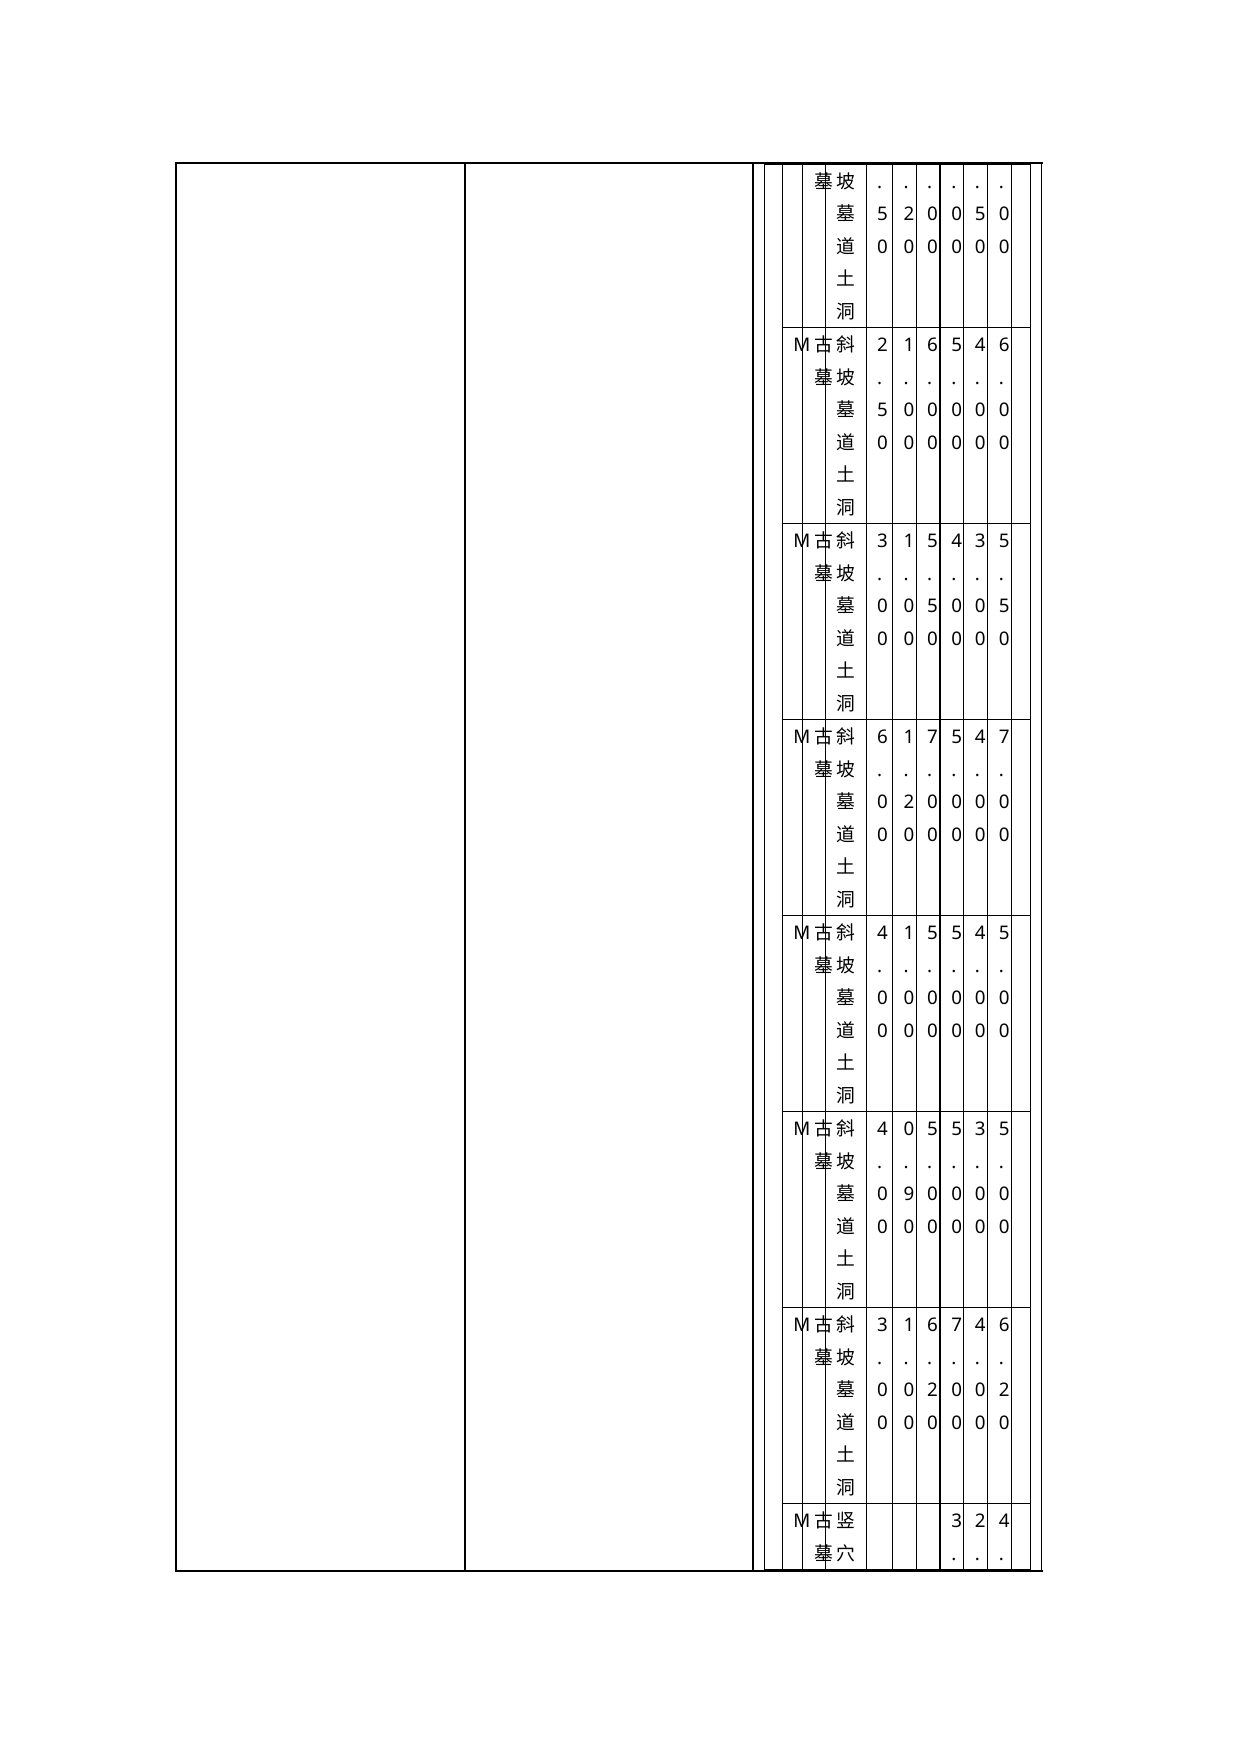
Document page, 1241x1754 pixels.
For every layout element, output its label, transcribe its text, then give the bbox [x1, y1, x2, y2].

table_cell [867, 1112, 892, 1307]
table_cell [893, 328, 916, 523]
table_cell [917, 524, 939, 719]
table_cell [964, 524, 987, 719]
table_cell [964, 1504, 987, 1569]
table_cell [1012, 524, 1030, 719]
table_cell [988, 1504, 1011, 1569]
table_cell [803, 1504, 825, 1569]
table_cell [1012, 1504, 1030, 1569]
table_cell [917, 720, 939, 915]
table_cell [941, 1112, 963, 1307]
table_cell [917, 328, 939, 523]
table_cell [803, 1308, 825, 1503]
table_cell [754, 164, 764, 1570]
table_cell [988, 328, 1011, 523]
table_cell [964, 1112, 987, 1307]
table_cell [941, 916, 963, 1111]
table_cell [917, 1308, 939, 1503]
table_cell [988, 524, 1011, 719]
table_cell [964, 1308, 987, 1503]
table_cell [1012, 1112, 1030, 1307]
table_cell [783, 524, 802, 719]
table_cell [988, 720, 1011, 915]
table_cell [867, 1504, 892, 1569]
table_cell 5 [177, 164, 464, 1570]
table_cell [941, 328, 963, 523]
table_cell [893, 524, 916, 719]
table_cell [964, 328, 987, 523]
table_cell [783, 720, 802, 915]
table_cell [893, 1504, 916, 1569]
table_cell [988, 916, 1011, 1111]
table_cell [826, 1112, 866, 1307]
table_cell [867, 720, 892, 915]
table_cell [917, 1504, 939, 1569]
table_cell [803, 524, 825, 719]
table_cell [783, 1504, 802, 1569]
table_cell [783, 328, 802, 523]
table_cell [941, 1308, 963, 1503]
table_cell [917, 165, 939, 327]
table_cell [1012, 916, 1030, 1111]
table_cell [1012, 328, 1030, 523]
table_cell [893, 1308, 916, 1503]
table_cell [1012, 720, 1030, 915]
table_cell [783, 916, 802, 1111]
table_cell ★ [466, 164, 752, 1570]
table_cell [988, 165, 1011, 327]
table_cell [867, 328, 892, 523]
table_cell [1031, 164, 1041, 1570]
table_cell [893, 916, 916, 1111]
table_cell [893, 165, 916, 327]
table_cell [1012, 1308, 1030, 1503]
table_cell [826, 1504, 866, 1569]
table_cell [783, 1308, 802, 1503]
table_cell [765, 165, 782, 1569]
table_cell [803, 165, 825, 327]
table_cell [917, 916, 939, 1111]
table_cell [803, 916, 825, 1111]
table_cell [941, 1504, 963, 1569]
table_cell [988, 1308, 1011, 1503]
table_cell [826, 165, 866, 327]
table_cell [826, 916, 866, 1111]
table_cell [867, 916, 892, 1111]
table_cell [867, 165, 892, 327]
table_cell [803, 720, 825, 915]
table_cell [941, 165, 963, 327]
table_cell [893, 1112, 916, 1307]
table_cell [803, 1112, 825, 1307]
table_cell [988, 1112, 1011, 1307]
table_cell [941, 524, 963, 719]
table_cell [783, 165, 802, 327]
table_cell [917, 1112, 939, 1307]
table_cell [803, 328, 825, 523]
table_cell [964, 916, 987, 1111]
table_cell [893, 720, 916, 915]
table_cell [867, 524, 892, 719]
table_cell [826, 328, 866, 523]
table_cell [1012, 165, 1030, 327]
table_cell [783, 1112, 802, 1307]
table_cell [826, 524, 866, 719]
table_cell [826, 720, 866, 915]
table_cell [941, 720, 963, 915]
table_cell [867, 1308, 892, 1503]
table_cell [964, 720, 987, 915]
table_cell [964, 165, 987, 327]
table_cell [826, 1308, 866, 1503]
